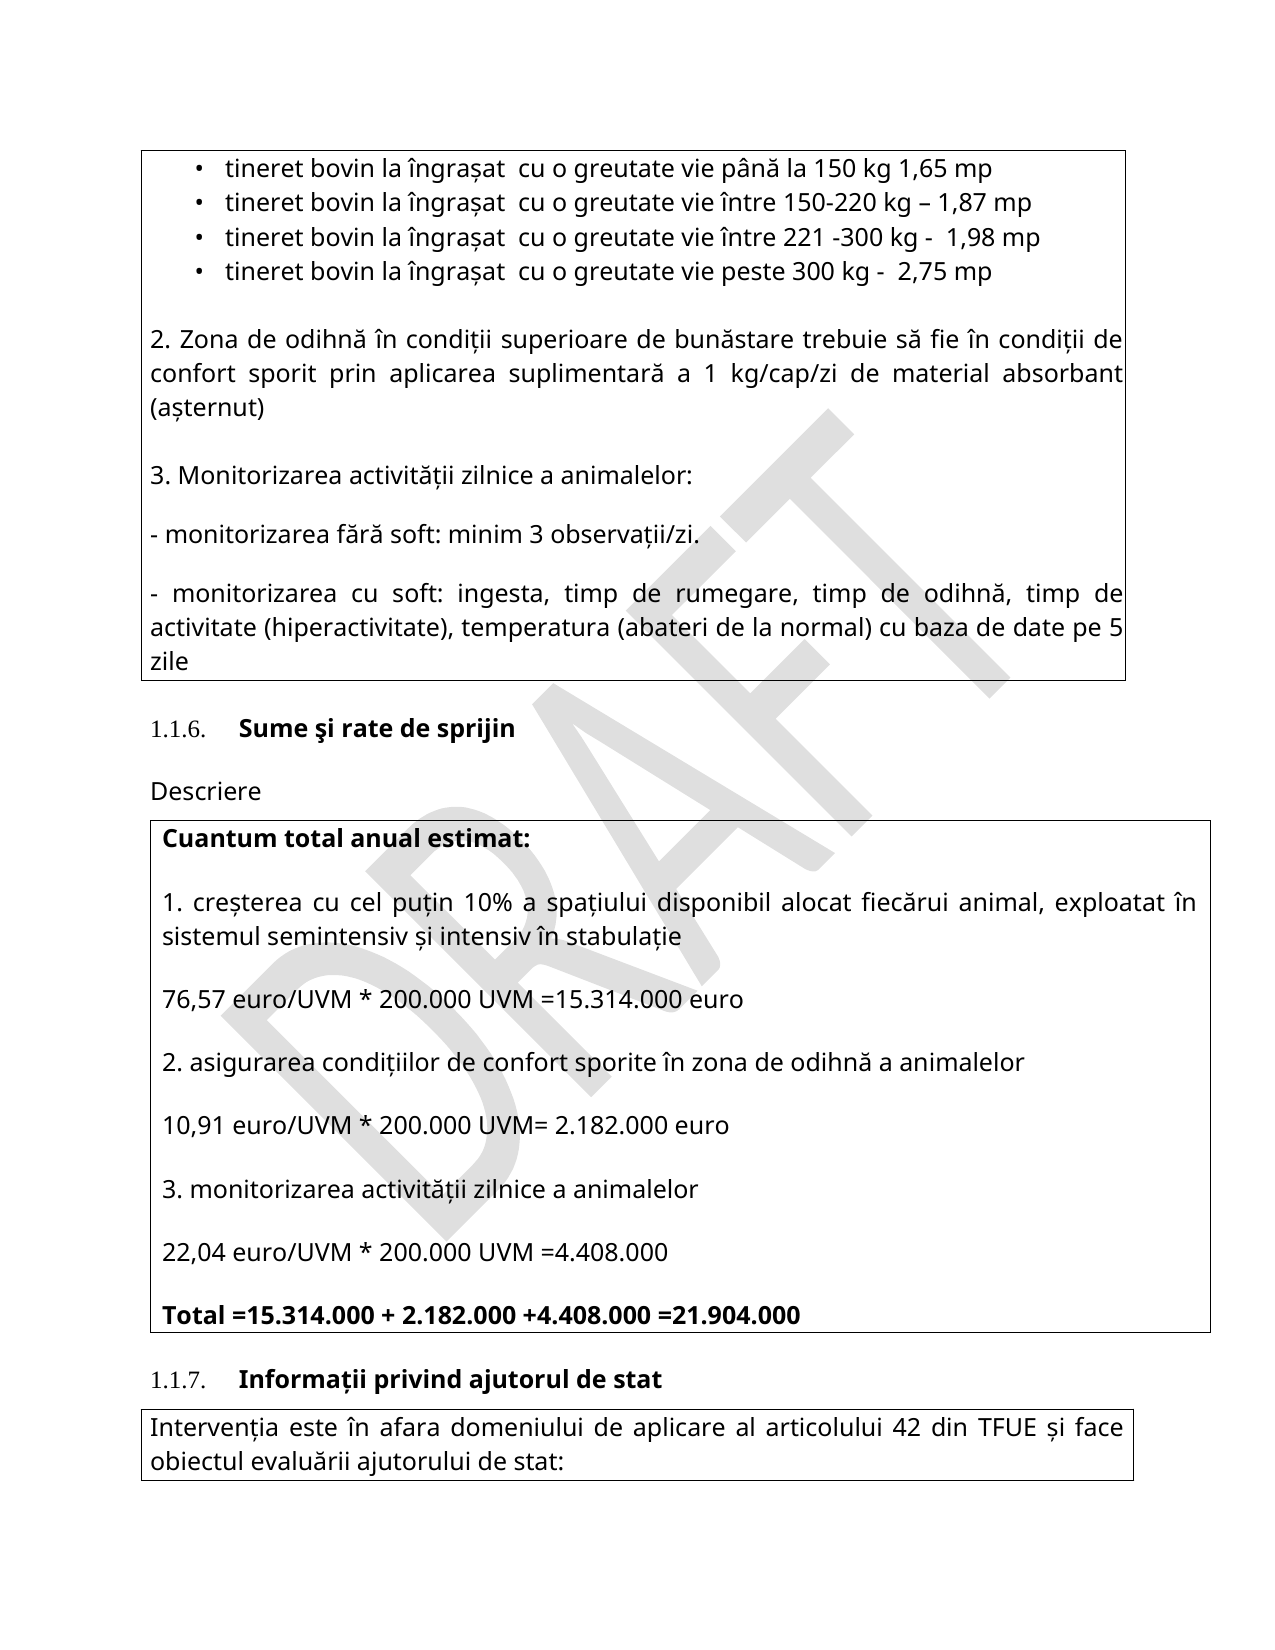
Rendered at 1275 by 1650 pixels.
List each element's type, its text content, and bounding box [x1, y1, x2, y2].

text - monitorizarea fără soft: minim 3 observații/zi. [142, 516, 1125, 551]
text • tineret bovin la îngrașat cu o greutate vie între 150-220 kg – 1,87 mp [150, 185, 1125, 219]
text • tineret bovin la îngrașat cu o greutate vie între 221 -300 kg - 1,98 mp [150, 219, 1125, 253]
text Intervenția este în afara domeniului de aplicare al articolului 42 din TFUE și face obiectul evaluării ajutorului de stat: [142, 1410, 1133, 1480]
text 3. Monitorizarea activității zilnice a animalelor: [150, 458, 1125, 492]
text • tineret bovin la îngrașat cu o greutate vie peste 300 kg - 2,75 mp [150, 253, 1125, 287]
list Sume şi rate de sprijin [150, 710, 1125, 744]
text Descriere [150, 773, 1125, 807]
list Informații privind ajutorul de stat [150, 1362, 1125, 1396]
text - monitorizarea cu soft: ingesta, timp de rumegare, timp de odihnă, timp de activitate (hiperactivitate), temperatura (abateri de la normal) cu baza de date pe 5 zile [142, 575, 1125, 680]
text 2. Zona de odihnă în condiții superioare de bunăstare trebuie să fie în condiții de confort sporit prin aplicarea suplimentară a 1 kg/cap/zi de material absorbant (așternut) [150, 321, 1125, 423]
table_header Cuantum total anual estimat: 1. creșterea cu cel puțin 10% a spațiului disponibil alocat fiecărui animal, exploatat în sistemul semintensiv și intensiv în stabulație 76,57 euro/UVM * 200.000 UVM =15.314.000 euro 2. asigurarea condițiilor de confort sporite în zona de odihnă a animalelor 10,91 euro/UVM * 200.000 UVM= 2.182.000 euro 3. monitorizarea activității zilnice a animalelor 22,04 euro/UVM * 200.000 UVM =4.408.000 Total =15.314.000 + 2.182.000 +4.408.000 =21.904.000 [151, 821, 1210, 1332]
text • tineret bovin la îngrașat cu o greutate vie până la 150 kg 1,65 mp [142, 151, 1125, 185]
